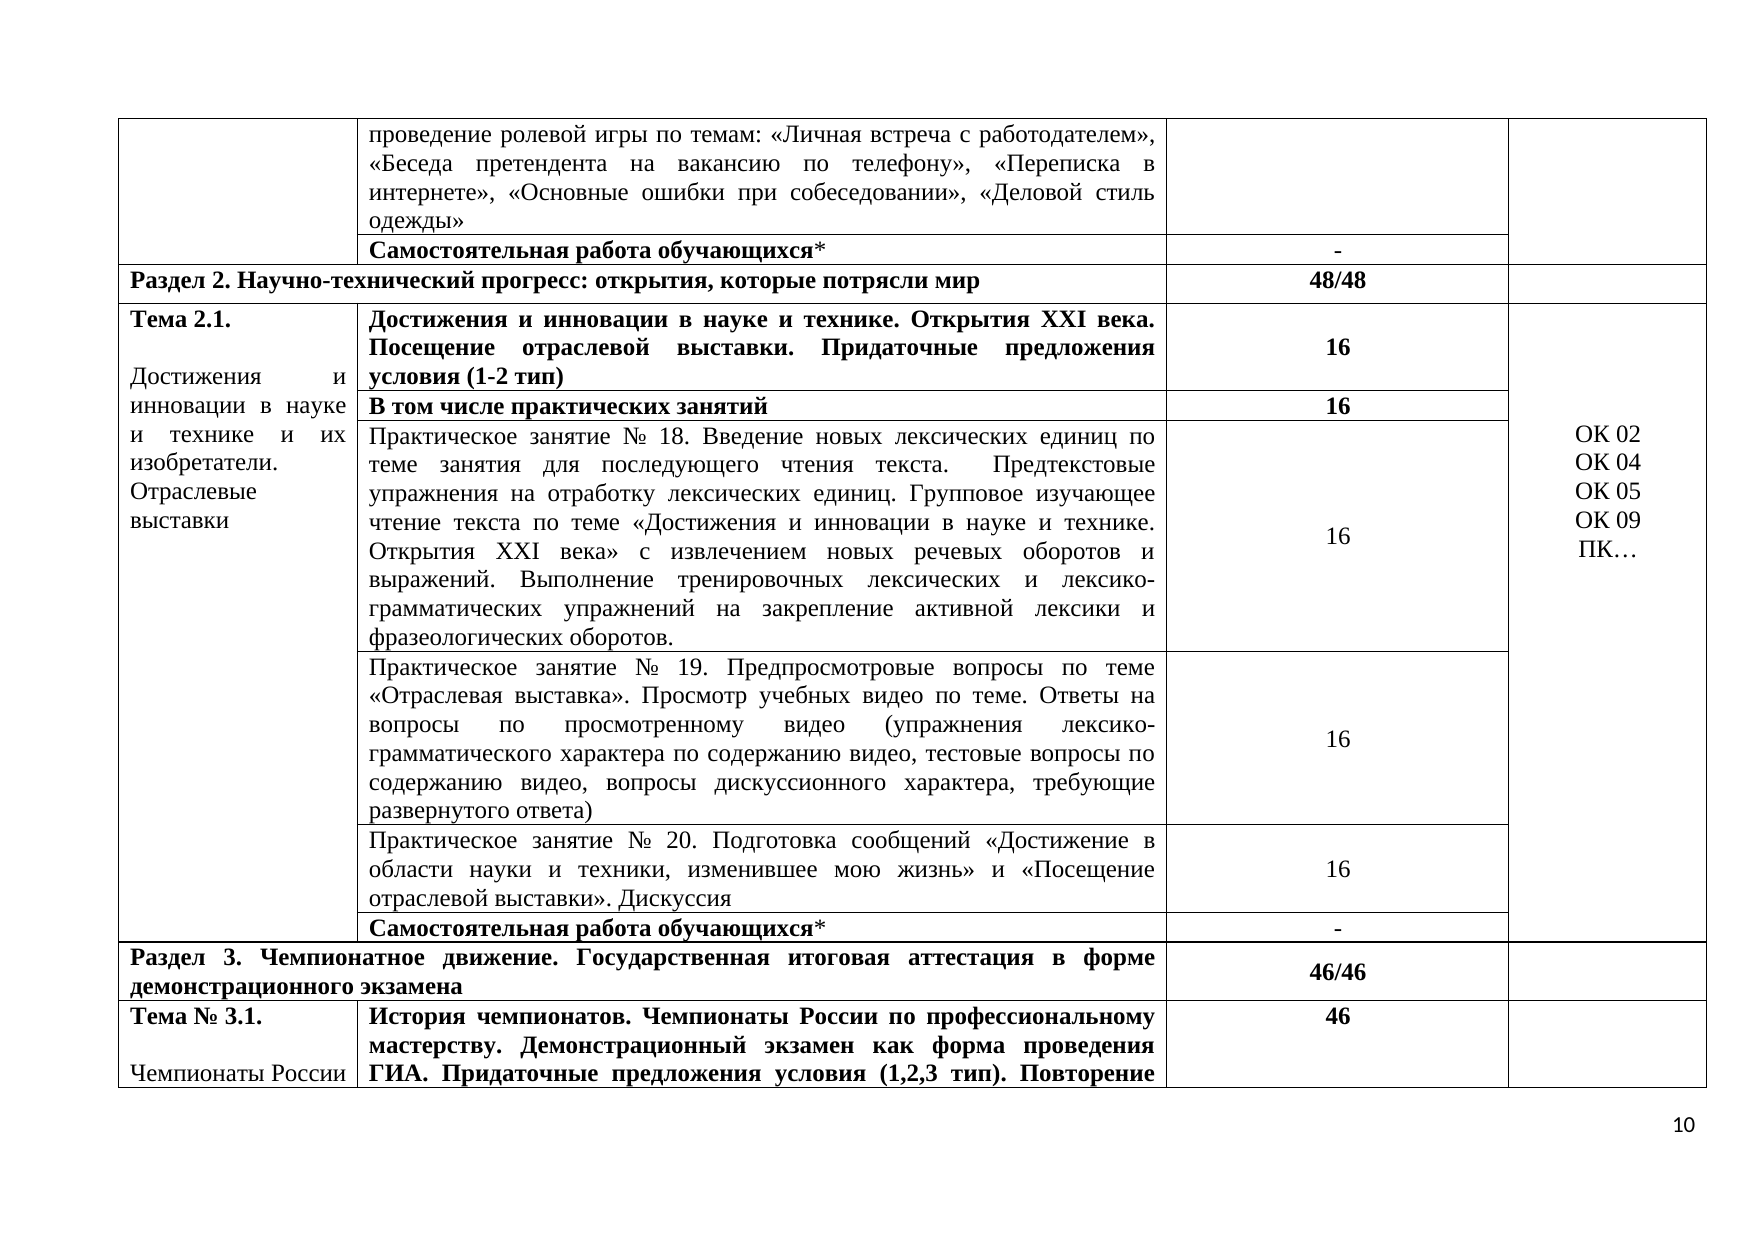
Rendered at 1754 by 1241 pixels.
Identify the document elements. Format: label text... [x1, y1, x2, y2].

table_cell Тема 2.1. Достижения и инновации в науке и технике и их изобретатели. Отраслевые выставки [119, 304, 357, 941]
table_cell 16 [1167, 825, 1508, 912]
table_cell Практическое занятие № 18. Введение новых лексических единиц по теме занятия для последующего чтения текста. Предтекстовые упражнения на отработку лексических единиц. Групповое изучающее чтение текста по теме «Достижения и инновации в науке и технике. Открытия XXI века» с извлечением новых речевых оборотов и выражений. Выполнение тренировочных лексических и лексико-грамматических упражнений на закрепление активной лексики и фразеологических оборотов. [358, 421, 1166, 651]
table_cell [358, 119, 1166, 234]
table_cell 46 [1167, 1001, 1508, 1087]
table_cell 16 [1167, 304, 1508, 390]
table_cell Практическое занятие № 20. Подготовка сообщений «Достижение в области науки и техники, изменившее мою жизнь» и «Посещение отраслевой выставки». Дискуссия [358, 825, 1166, 912]
table_cell 4 [1167, 119, 1508, 234]
table_cell 16 [1167, 391, 1508, 420]
table_cell [1509, 265, 1706, 303]
table_cell 16 [1167, 421, 1508, 651]
table_cell Самостоятельная работа обучающихся* [358, 913, 1166, 941]
table_cell 48/48 [1167, 265, 1508, 303]
table_cell Самостоятельная работа обучающихся* [358, 235, 1166, 264]
table_cell 46/46 [1167, 943, 1508, 1000]
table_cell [119, 1001, 357, 1087]
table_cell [1509, 1001, 1706, 1087]
table_cell ОК 02 ОК 04 ОК 05 ОК 09 ПК… [1509, 304, 1706, 941]
table_cell - [1167, 913, 1508, 941]
table_cell В том числе практических занятий [358, 391, 1166, 420]
table_cell 16 [1167, 652, 1508, 824]
table_cell Практическое занятие № 19. Предпросмотровые вопросы по теме «Отраслевая выставка». Просмотр учебных видео по теме. Ответы на вопросы по просмотренному видео (упражнения лексико-грамматического характера по содержанию видео, тестовые вопросы по содержанию видео, вопросы дискуссионного характера, требующие развернутого ответа) [358, 652, 1166, 824]
table_cell [1509, 943, 1706, 1000]
table_cell Раздел 3. Чемпионатное движение. Государственная итоговая аттестация в форме демонстрационного экзамена [119, 943, 1166, 1000]
table_cell Достижения и инновации в науке и технике. Открытия XXI века. Посещение отраслевой выставки. Придаточные предложения условия (1-2 тип) [358, 304, 1166, 390]
table_cell - [1167, 235, 1508, 264]
table_cell Раздел 2. Научно-технический прогресс: открытия, которые потрясли мир [119, 265, 1166, 303]
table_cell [358, 1001, 1166, 1087]
